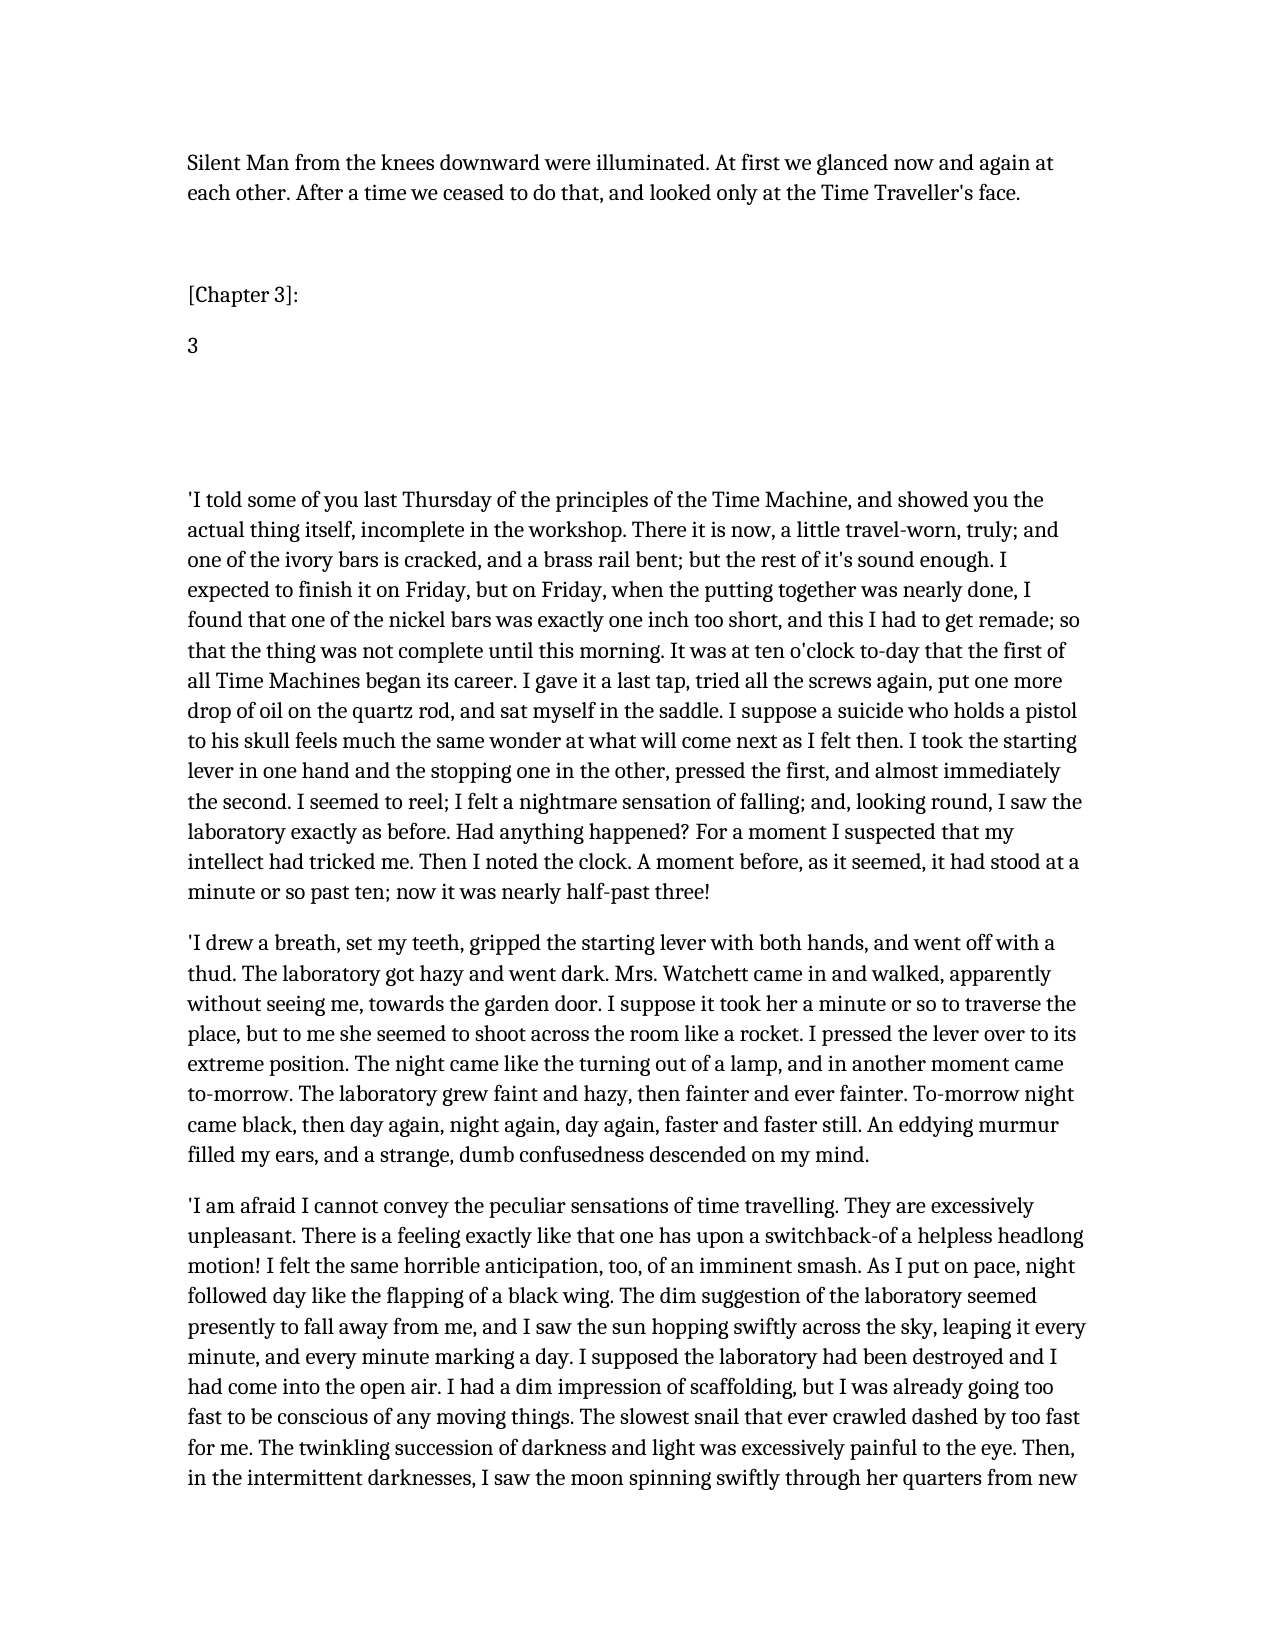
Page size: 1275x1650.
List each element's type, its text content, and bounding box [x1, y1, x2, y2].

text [187, 1193, 1087, 1491]
text [Chapter 3]: [187, 282, 1087, 309]
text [187, 150, 1087, 207]
text 'I drew a breath, set my teeth, gripped the starting lever with both hands, and went off with a thud. The laboratory got hazy and went dark. Mrs. Watchett came in and walked, apparently without seeing me, towards the garden door. I suppose it took her a minute or so to traverse the place, but to me she seemed to shoot across the room like a rocket. I pressed the lever over to its extreme position. The night came like the turning out of a lamp, and in another moment came to-morrow. The laboratory grew faint and hazy, then fainter and ever fainter. To-morrow night came black, then day again, night again, day again, faster and faster still. An eddying murmur filled my ears, and a strange, dumb confusedness descended on my mind. [187, 930, 1087, 1168]
text 'I told some of you last Thursday of the principles of the Time Machine, and showed you the actual thing itself, incomplete in the workshop. There it is now, a little travel-worn, truly; and one of the ivory bars is cracked, and a brass rail bent; but the rest of it's sound enough. I expected to finish it on Friday, but on Friday, when the putting together was nearly done, I found that one of the nickel bars was exactly one inch too short, and this I had to get remade; so that the thing was not complete until this morning. It was at ten o'clock to-day that the first of all Time Machines began its career. I gave it a last tap, tried all the screws again, put one more drop of oil on the quartz rod, and sat myself in the saddle. I suppose a suicide who holds a pistol to his skull feels much the same wonder at what will come next as I felt then. I took the starting lever in one hand and the stopping one in the other, pressed the first, and almost immediately the second. I seemed to reel; I felt a nightmare sensation of falling; and, looking round, I saw the laboratory exactly as before. Had anything happened? For a moment I suspected that my intellect had tricked me. Then I noted the clock. A moment before, as it seemed, it had stood at a minute or so past ten; now it was nearly half-past three! [187, 486, 1087, 906]
text 3 [187, 333, 1087, 360]
